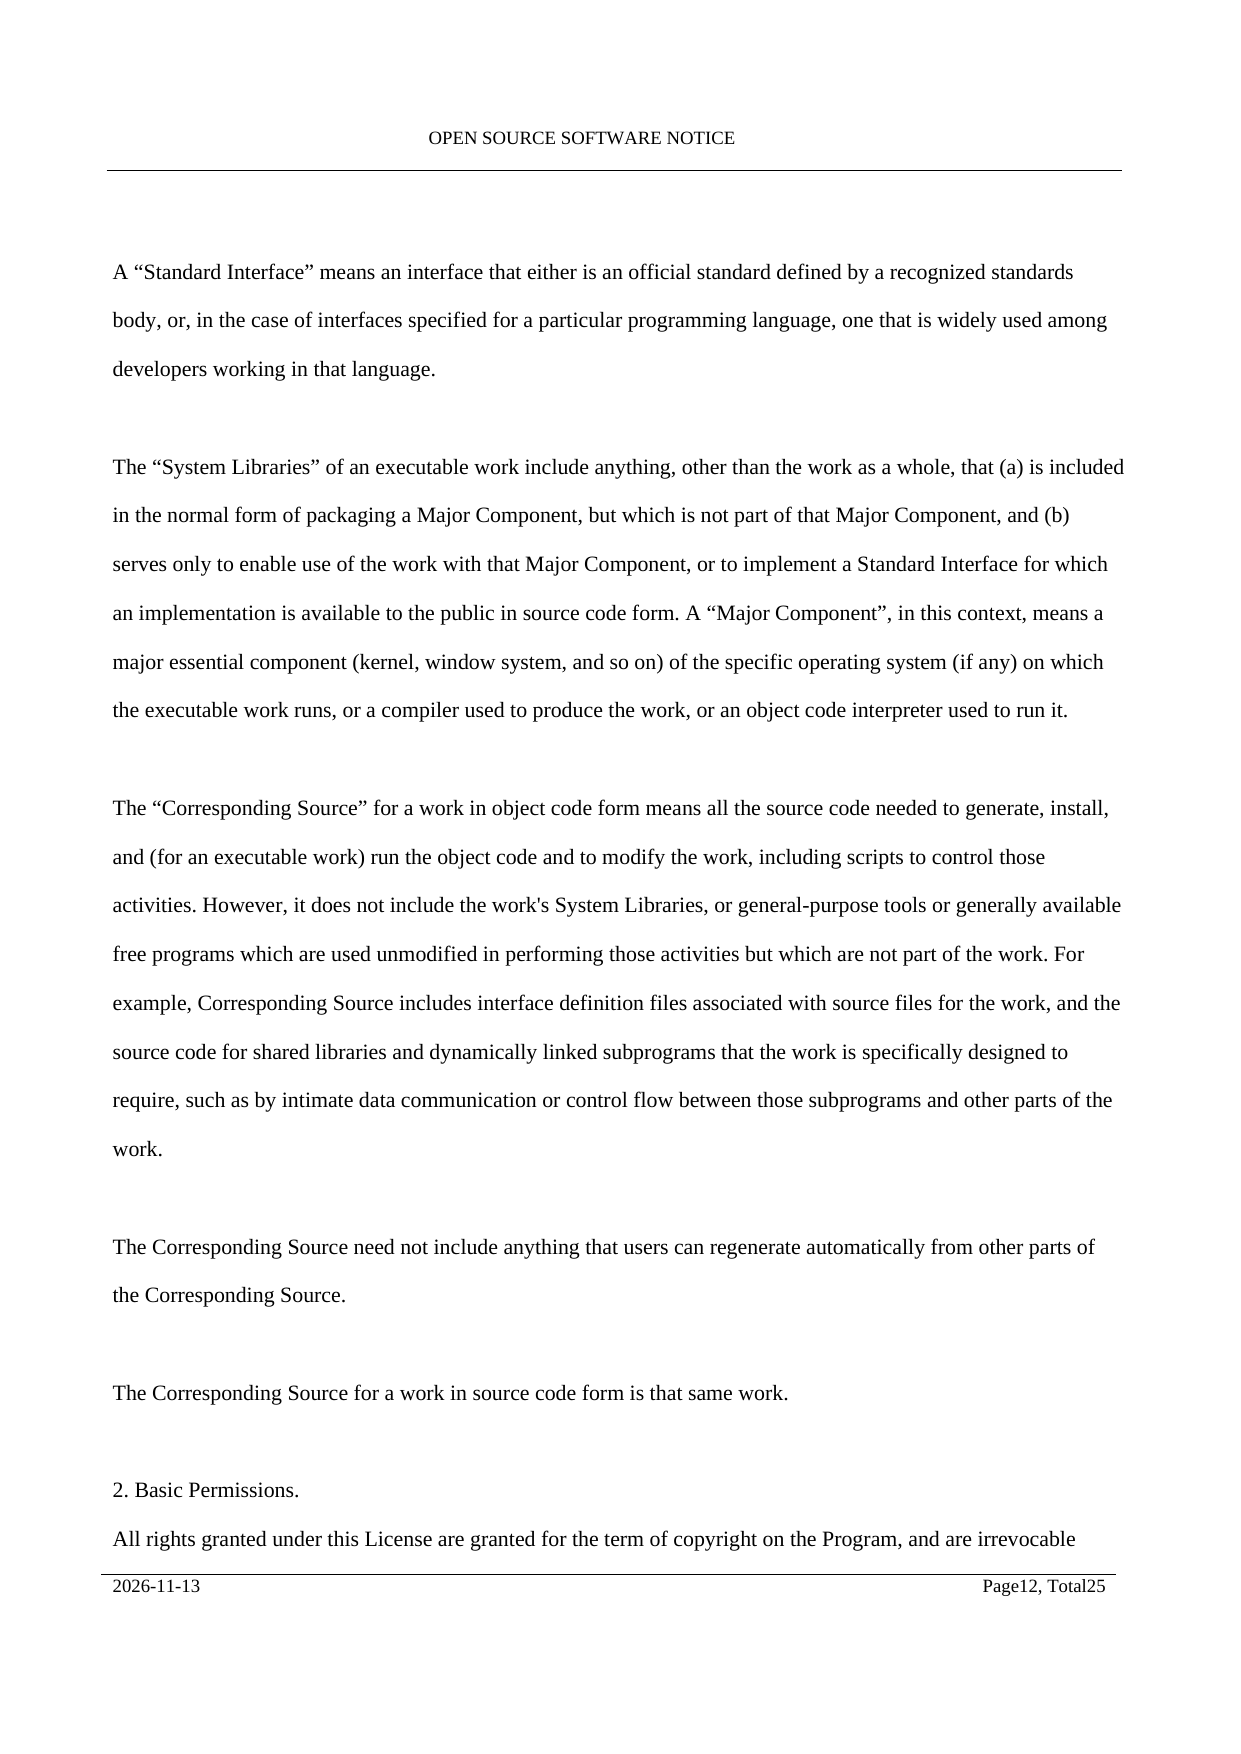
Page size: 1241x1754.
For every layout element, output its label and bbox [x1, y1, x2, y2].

text [112, 206, 1128, 1555]
